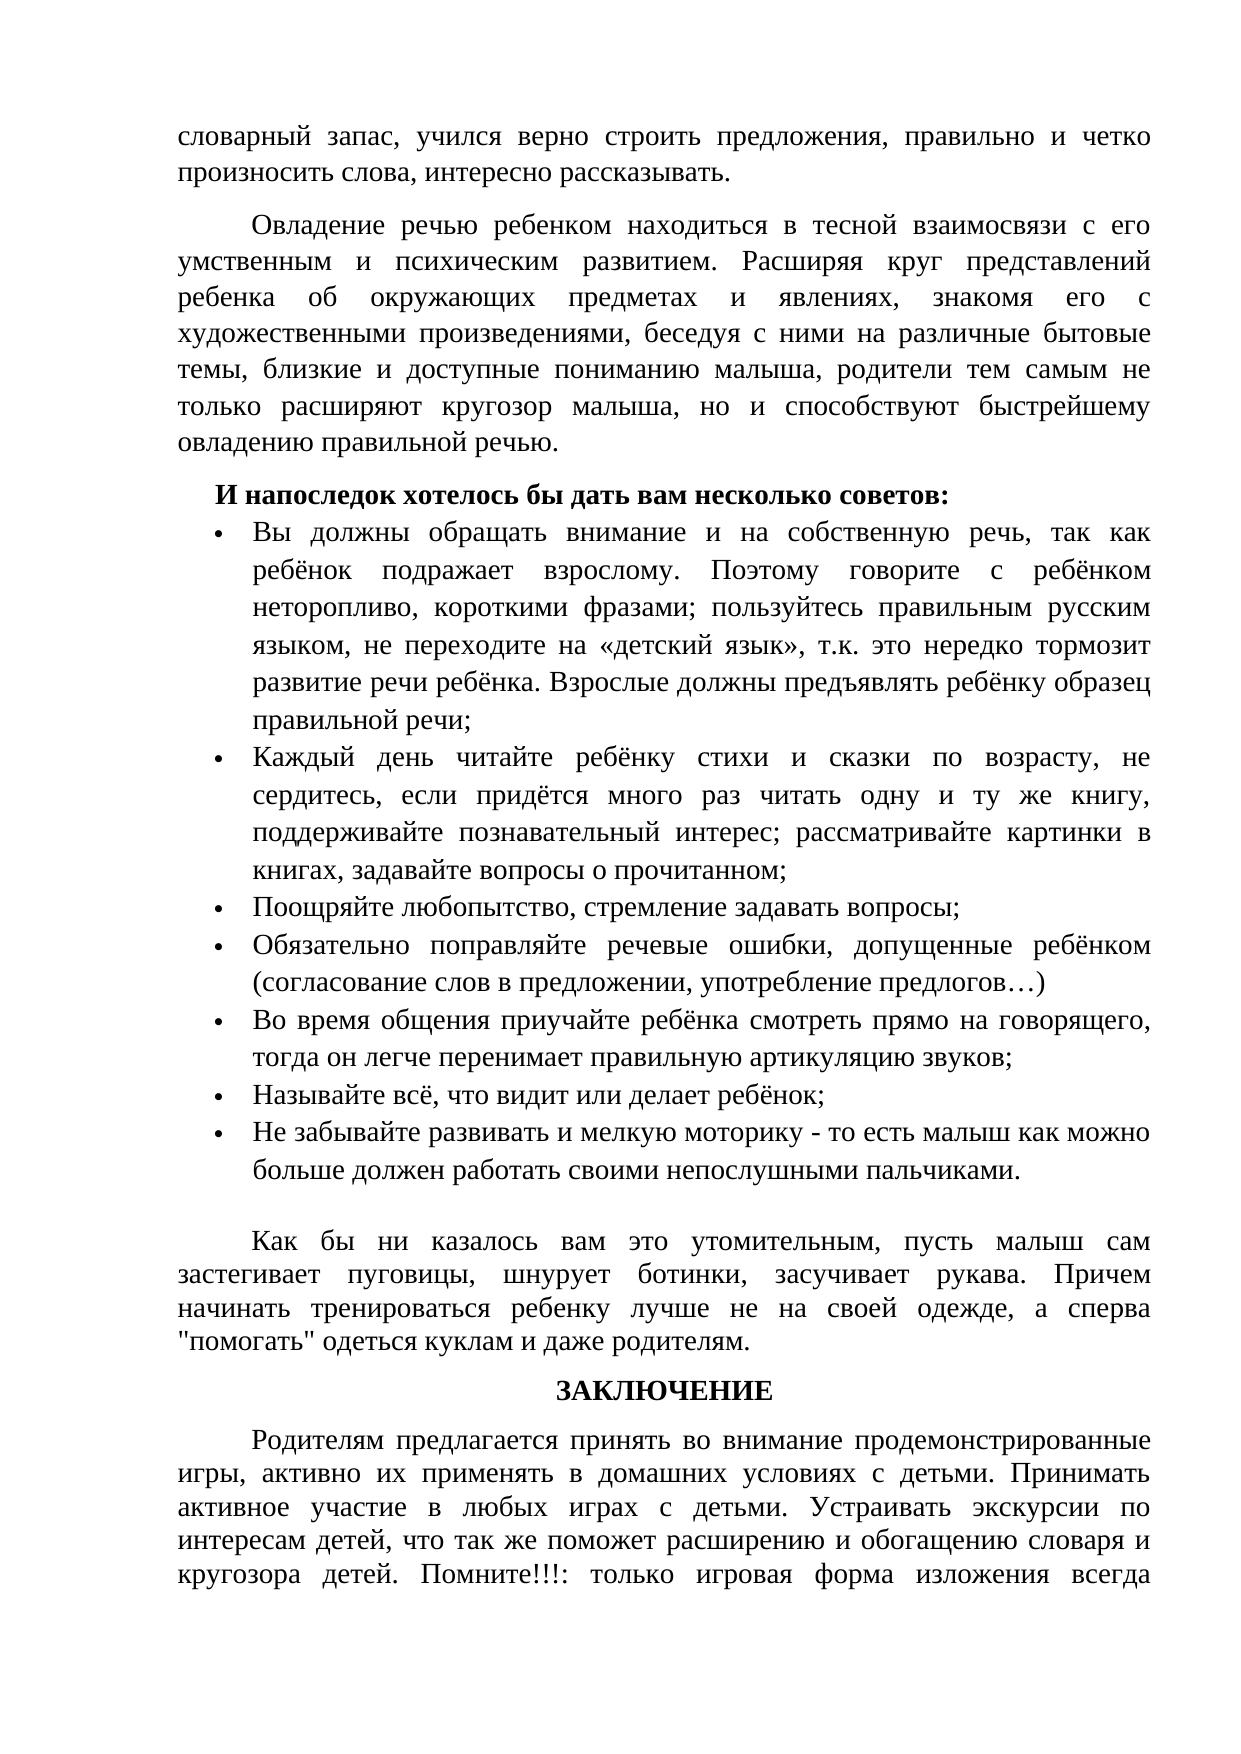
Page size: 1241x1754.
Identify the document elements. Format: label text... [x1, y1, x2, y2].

list Каждый день читайте ребёнку стихи и сказки по возрасту, не сердитесь, если придётся много раз читать одну и ту же книгу, поддерживайте познавательный интерес; рассматривайте картинки в книгах, задавайте вопросы о прочитанном; [215, 735, 1152, 885]
list Называйте всё, что видит или делает ребёнок; [215, 1073, 1152, 1110]
text ЗАКЛЮЧЕНИЕ [177, 1373, 1152, 1406]
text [177, 118, 1152, 188]
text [177, 1422, 1152, 1589]
text Овладение речью ребенком находиться в тесной взаимосвязи с его умственным и психическим развитием. Расширяя круг представлений ребенка об окружающих предметах и явлениях, знакомя его с художественными произведениями, беседуя с ними на различные бытовые темы, близкие и доступные пониманию малыша, родители тем самым не только расширяют кругозор малыша, но и способствуют быстрейшему овладению правильной речью. [177, 207, 1152, 457]
text Как бы ни казалось вам это утомительным, пусть малыш сам застегивает пуговицы, шнурует ботинки, засучивает рукава. Причем начинать тренироваться ребенку лучше не на своей одежде, а сперва "помогать" одеться куклам и даже родителям. [177, 1223, 1152, 1357]
list Поощряйте любопытство, стремление задавать вопросы; [215, 885, 1152, 923]
list Вы должны обращать внимание и на собственную речь, так как ребёнок подражает взрослому. Поэтому говорите с ребёнком неторопливо, короткими фразами; пользуйтесь правильным русским языком, не переходите на «детский язык», т.к. это нередко тормозит развитие речи ребёнка. Взрослые должны предъявлять ребёнку образец правильной речи; [215, 510, 1152, 735]
list Обязательно поправляйте речевые ошибки, допущенные ребёнком (согласование слов в предложении, употребление предлогов…) [215, 923, 1152, 998]
text И напоследок хотелось бы дать вам несколько советов: [215, 477, 1152, 510]
list Во время общения приучайте ребёнка смотреть прямо на говорящего, тогда он легче перенимает правильную артикуляцию звуков; [215, 998, 1152, 1073]
list Не забывайте развивать и мелкую моторику - то есть малыш как можно больше должен работать своими непослушными пальчиками. [215, 1110, 1152, 1185]
